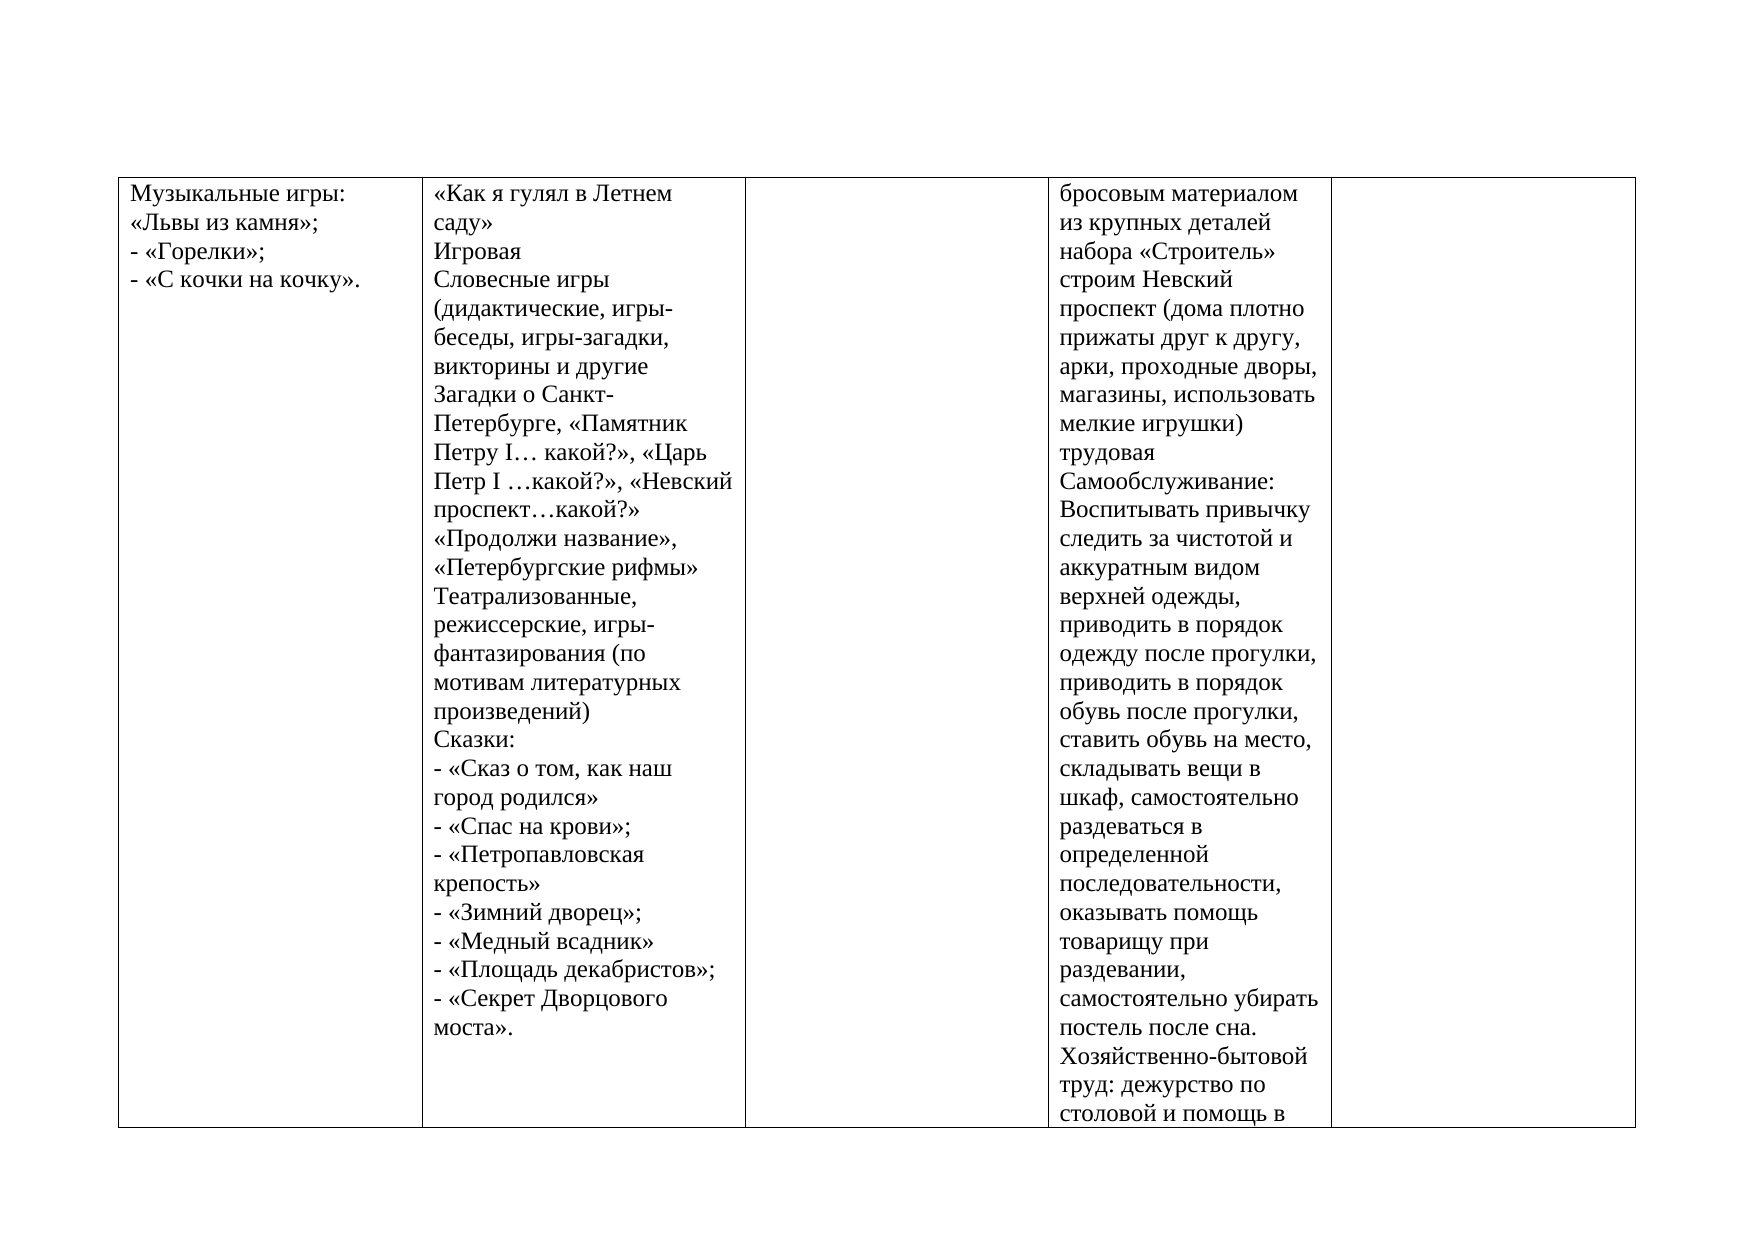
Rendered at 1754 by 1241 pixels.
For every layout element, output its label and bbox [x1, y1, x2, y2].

table_cell [746, 178, 1048, 1127]
table_cell [119, 178, 422, 1127]
table_cell [1332, 178, 1635, 1127]
table_cell [423, 178, 745, 1127]
table_cell [1049, 178, 1331, 1127]
